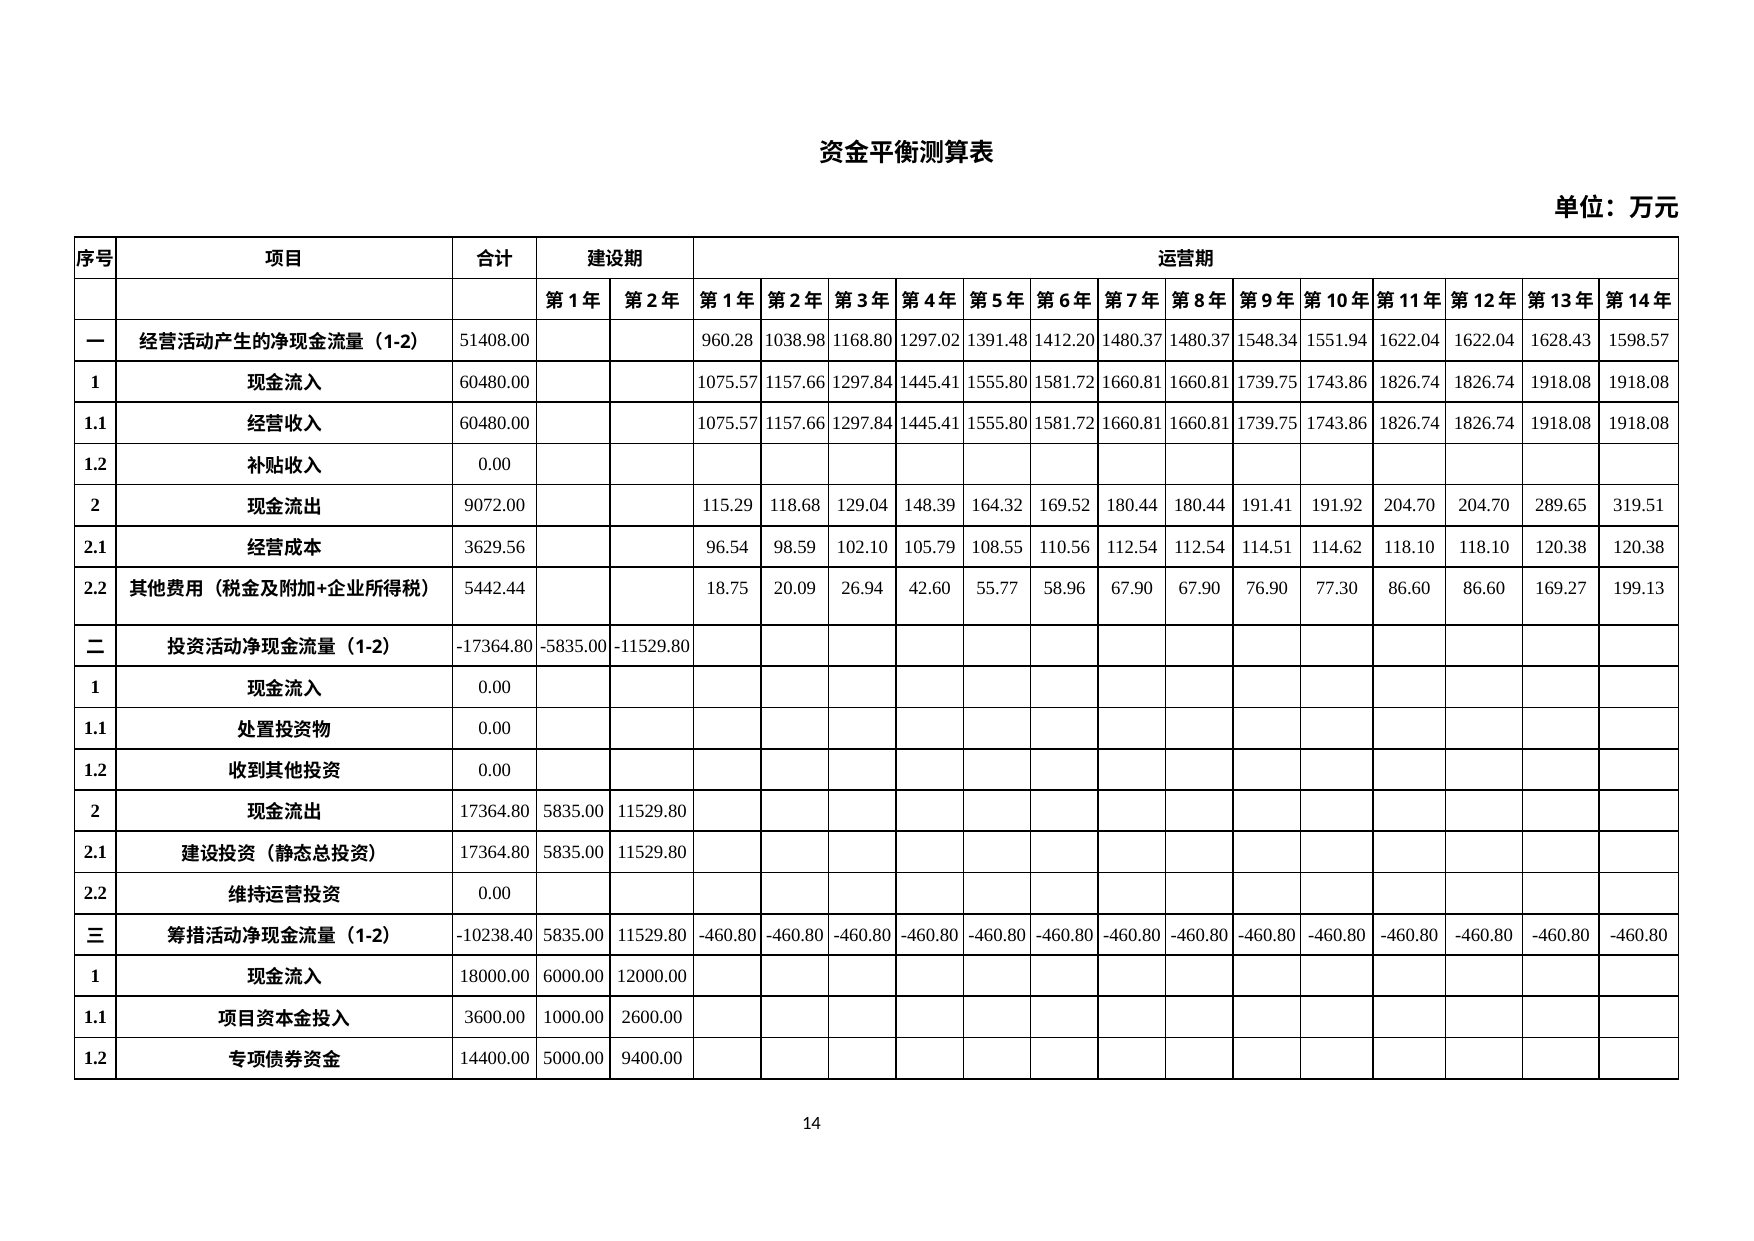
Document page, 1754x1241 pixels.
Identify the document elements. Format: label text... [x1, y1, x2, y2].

table_cell 投资活动净现金流量（1-2） [117, 626, 452, 665]
table_cell [1031, 1038, 1097, 1078]
table_cell [1600, 791, 1678, 830]
table_cell [1301, 708, 1372, 748]
table_cell 1628.43 [1523, 320, 1598, 360]
table_cell [1374, 956, 1445, 995]
table_header 运营期 [694, 238, 1678, 277]
table_cell -460.80 [1600, 915, 1678, 954]
table_cell [1031, 667, 1097, 707]
table_cell [1234, 626, 1300, 665]
table_cell 1157.66 [762, 403, 828, 442]
table_cell 12000.00 [611, 956, 693, 995]
table_cell [1099, 667, 1165, 707]
table_cell 180.44 [1099, 485, 1165, 525]
table_cell 2.2 [75, 873, 115, 913]
table_cell 191.41 [1234, 485, 1300, 525]
table_cell [694, 997, 760, 1037]
table_cell [537, 362, 609, 401]
table_cell 319.51 [1600, 485, 1678, 525]
table_cell [537, 708, 609, 748]
table_cell 第5年 [964, 279, 1030, 319]
table_cell -460.80 [1031, 915, 1097, 954]
table_cell 第10年 [1301, 279, 1372, 319]
table_cell [762, 626, 828, 665]
table_cell [694, 626, 760, 665]
table_cell [964, 1038, 1030, 1078]
table_cell 第3年 [829, 279, 895, 319]
table_cell 1918.08 [1600, 403, 1678, 442]
table_cell [1099, 444, 1165, 484]
table_cell [1301, 750, 1372, 789]
table_cell 1660.81 [1166, 362, 1232, 401]
table_header 合计 [453, 238, 536, 277]
table_cell -460.80 [1234, 915, 1300, 954]
table_cell [1523, 873, 1598, 913]
table_cell 1660.81 [1099, 403, 1165, 442]
table_cell [1166, 444, 1232, 484]
table_cell [1523, 997, 1598, 1037]
table_cell [829, 1038, 895, 1078]
table_cell -460.80 [1523, 915, 1598, 954]
table_cell [611, 667, 693, 707]
table_cell 86.60 [1446, 568, 1522, 624]
table_cell [1099, 791, 1165, 830]
table_cell [762, 873, 828, 913]
table_cell -17364.80 [453, 626, 536, 665]
table_cell 289.65 [1523, 485, 1598, 525]
table_cell 经营收入 [117, 403, 452, 442]
table_cell [1301, 444, 1372, 484]
table_cell [762, 444, 828, 484]
table_cell 其他费用（税金及附加+企业所得税） [117, 568, 452, 624]
table_cell [611, 873, 693, 913]
table_cell [964, 873, 1030, 913]
table_cell [694, 1038, 760, 1078]
table_cell [1600, 626, 1678, 665]
table_cell [1446, 832, 1522, 872]
table_cell 1 [75, 956, 115, 995]
table_cell [1374, 626, 1445, 665]
table_cell 108.55 [964, 527, 1030, 566]
table_cell -460.80 [762, 915, 828, 954]
table_cell [1523, 708, 1598, 748]
table_cell 11529.80 [611, 832, 693, 872]
table_cell [1099, 956, 1165, 995]
table_cell [1166, 873, 1232, 913]
table_cell 112.54 [1099, 527, 1165, 566]
table_cell [964, 444, 1030, 484]
table_cell 第6年 [1031, 279, 1097, 319]
table_cell -460.80 [829, 915, 895, 954]
table_cell 1.1 [75, 708, 115, 748]
table_cell 1 [75, 667, 115, 707]
table_cell [1301, 997, 1372, 1037]
table_cell [964, 997, 1030, 1037]
table_cell 1.1 [75, 997, 115, 1037]
table_cell 1445.41 [897, 403, 963, 442]
table_cell [1374, 667, 1445, 707]
table_cell [1523, 832, 1598, 872]
table_cell [1523, 626, 1598, 665]
table_cell 1739.75 [1234, 362, 1300, 401]
table_cell [1301, 791, 1372, 830]
table_cell [1234, 997, 1300, 1037]
table_cell 5835.00 [537, 915, 609, 954]
table_cell 3600.00 [453, 997, 536, 1037]
table_cell 1826.74 [1446, 403, 1522, 442]
table_cell 第2年 [611, 279, 693, 319]
table_cell 169.27 [1523, 568, 1598, 624]
table_cell 118.68 [762, 485, 828, 525]
table_cell [1446, 1038, 1522, 1078]
table_cell [694, 667, 760, 707]
table_cell -460.80 [694, 915, 760, 954]
table_cell [537, 485, 609, 525]
table_cell -11529.80 [611, 626, 693, 665]
table_cell 1551.94 [1301, 320, 1372, 360]
table_cell 1391.48 [964, 320, 1030, 360]
table_cell [1234, 444, 1300, 484]
table_cell [1446, 791, 1522, 830]
table_cell [964, 832, 1030, 872]
table_cell 第1年 [537, 279, 609, 319]
table_cell [1166, 791, 1232, 830]
table_cell 118.10 [1374, 527, 1445, 566]
table_cell 筹措活动净现金流量（1-2） [117, 915, 452, 954]
table_cell [1031, 873, 1097, 913]
table_cell [1600, 1038, 1678, 1078]
table_cell [762, 667, 828, 707]
table_cell 0.00 [453, 873, 536, 913]
table_cell -10238.40 [453, 915, 536, 954]
table_cell [1234, 956, 1300, 995]
table_cell [537, 667, 609, 707]
table_cell 1555.80 [964, 362, 1030, 401]
table_cell -460.80 [1099, 915, 1165, 954]
table_cell [762, 832, 828, 872]
table_cell 120.38 [1600, 527, 1678, 566]
table_cell [1031, 626, 1097, 665]
table_cell 经营成本 [117, 527, 452, 566]
table_cell [1446, 444, 1522, 484]
table_cell 1743.86 [1301, 362, 1372, 401]
table_cell 现金流入 [117, 956, 452, 995]
table_cell 第14年 [1600, 279, 1678, 319]
table_cell [537, 320, 609, 360]
table_cell 1412.20 [1031, 320, 1097, 360]
table_cell [829, 750, 895, 789]
table_cell 86.60 [1374, 568, 1445, 624]
table_cell 维持运营投资 [117, 873, 452, 913]
table_cell 第9年 [1234, 279, 1300, 319]
table_cell [1600, 873, 1678, 913]
table_cell [1446, 750, 1522, 789]
table_cell [537, 527, 609, 566]
table_cell 三 [75, 915, 115, 954]
table_cell 98.59 [762, 527, 828, 566]
table_cell [762, 997, 828, 1037]
table_cell 专项债券资金 [117, 1038, 452, 1078]
table_cell 第8年 [1166, 279, 1232, 319]
text 单位：万元 [75, 187, 1679, 224]
table_cell 1297.02 [897, 320, 963, 360]
table_cell 1168.80 [829, 320, 895, 360]
table_cell [1166, 1038, 1232, 1078]
table_cell [1166, 956, 1232, 995]
table_cell [694, 832, 760, 872]
table_cell 现金流入 [117, 667, 452, 707]
table_cell 1918.08 [1600, 362, 1678, 401]
table_cell 180.44 [1166, 485, 1232, 525]
table_cell 第7年 [1099, 279, 1165, 319]
table_cell 55.77 [964, 568, 1030, 624]
table_cell 2.2 [75, 568, 115, 624]
table_header 项目 [117, 238, 452, 277]
table_cell [1301, 1038, 1372, 1078]
table_cell 17364.80 [453, 832, 536, 872]
table_cell 0.00 [453, 750, 536, 789]
table_cell 第11年 [1374, 279, 1445, 319]
table_cell [897, 626, 963, 665]
table_cell 1622.04 [1446, 320, 1522, 360]
table_cell [1099, 873, 1165, 913]
table_cell 现金流出 [117, 791, 452, 830]
table_cell 5000.00 [537, 1038, 609, 1078]
table_cell [1446, 873, 1522, 913]
table_cell 18000.00 [453, 956, 536, 995]
table_cell [829, 667, 895, 707]
table_cell [694, 444, 760, 484]
table_cell 1660.81 [1166, 403, 1232, 442]
table_cell 第13年 [1523, 279, 1598, 319]
table_cell [1099, 626, 1165, 665]
table_cell [1374, 832, 1445, 872]
table_cell 112.54 [1166, 527, 1232, 566]
table_cell [1031, 832, 1097, 872]
table_cell [1374, 873, 1445, 913]
table_cell 1 [75, 362, 115, 401]
table_cell [762, 708, 828, 748]
table_cell 1743.86 [1301, 403, 1372, 442]
table_cell [897, 791, 963, 830]
table_cell [117, 279, 452, 319]
table_cell 1297.84 [829, 403, 895, 442]
table_cell [1166, 750, 1232, 789]
table_cell 1075.57 [694, 362, 760, 401]
table_cell 114.51 [1234, 527, 1300, 566]
table_cell 1.2 [75, 1038, 115, 1078]
table_cell [829, 997, 895, 1037]
table_cell [1374, 1038, 1445, 1078]
table_cell 1157.66 [762, 362, 828, 401]
table_cell 1826.74 [1374, 403, 1445, 442]
table_cell 补贴收入 [117, 444, 452, 484]
table_cell [762, 1038, 828, 1078]
table_cell [897, 997, 963, 1037]
table_cell [762, 791, 828, 830]
table_cell -460.80 [1446, 915, 1522, 954]
table_cell 96.54 [694, 527, 760, 566]
table_cell [1234, 832, 1300, 872]
table_cell -460.80 [897, 915, 963, 954]
table_cell 处置投资物 [117, 708, 452, 748]
table_cell -5835.00 [537, 626, 609, 665]
table_cell [611, 527, 693, 566]
table_cell 项目资本金投入 [117, 997, 452, 1037]
table_cell [897, 956, 963, 995]
table_cell 191.92 [1301, 485, 1372, 525]
table_cell 1581.72 [1031, 403, 1097, 442]
table_cell 2 [75, 485, 115, 525]
table_cell [1234, 1038, 1300, 1078]
table_cell 77.30 [1301, 568, 1372, 624]
table_cell -460.80 [964, 915, 1030, 954]
table_cell [1031, 997, 1097, 1037]
table_cell 102.10 [829, 527, 895, 566]
table_cell [829, 791, 895, 830]
table_cell [1523, 444, 1598, 484]
table_cell 9400.00 [611, 1038, 693, 1078]
table_cell [1031, 791, 1097, 830]
table_cell [1446, 708, 1522, 748]
table_cell [537, 444, 609, 484]
table_cell 2.1 [75, 527, 115, 566]
table_cell 169.52 [1031, 485, 1097, 525]
table_cell 76.90 [1234, 568, 1300, 624]
table_header 建设期 [537, 238, 693, 277]
table_cell 1445.41 [897, 362, 963, 401]
table_cell 现金流出 [117, 485, 452, 525]
table_cell [762, 750, 828, 789]
table_cell 18.75 [694, 568, 760, 624]
table_cell [829, 832, 895, 872]
table_cell [611, 444, 693, 484]
table_cell [694, 791, 760, 830]
table_cell [1600, 750, 1678, 789]
table_cell [897, 873, 963, 913]
table_cell [1166, 708, 1232, 748]
table_cell [829, 626, 895, 665]
table_cell 现金流入 [117, 362, 452, 401]
table_cell 1480.37 [1166, 320, 1232, 360]
table_cell 105.79 [897, 527, 963, 566]
table_cell [964, 667, 1030, 707]
table_cell [762, 956, 828, 995]
table_cell [829, 873, 895, 913]
table_cell 60480.00 [453, 403, 536, 442]
table_cell 17364.80 [453, 791, 536, 830]
table_cell [1234, 708, 1300, 748]
table_cell 115.29 [694, 485, 760, 525]
table_cell [453, 279, 536, 319]
table_cell 114.62 [1301, 527, 1372, 566]
table_cell [829, 444, 895, 484]
table_cell [1099, 997, 1165, 1037]
table_cell 第1年 [694, 279, 760, 319]
table_cell 第2年 [762, 279, 828, 319]
table_cell [1031, 956, 1097, 995]
table_cell [1600, 832, 1678, 872]
table_cell [611, 320, 693, 360]
table_cell 42.60 [897, 568, 963, 624]
table_cell [1374, 791, 1445, 830]
table_cell 1581.72 [1031, 362, 1097, 401]
table_cell 1826.74 [1374, 362, 1445, 401]
table_cell [611, 485, 693, 525]
table_cell 1622.04 [1374, 320, 1445, 360]
table_cell [1234, 750, 1300, 789]
table_cell 129.04 [829, 485, 895, 525]
table_cell [964, 708, 1030, 748]
table_cell 1918.08 [1523, 403, 1598, 442]
table_cell [1446, 956, 1522, 995]
table_cell [611, 362, 693, 401]
table_cell [1099, 708, 1165, 748]
table_cell 1.2 [75, 750, 115, 789]
table_cell [1031, 708, 1097, 748]
table_cell 2.1 [75, 832, 115, 872]
table_cell 3629.56 [453, 527, 536, 566]
table_cell 1297.84 [829, 362, 895, 401]
table_cell 204.70 [1446, 485, 1522, 525]
table_cell 1555.80 [964, 403, 1030, 442]
table_cell 1660.81 [1099, 362, 1165, 401]
table_cell [1523, 956, 1598, 995]
table_cell [897, 708, 963, 748]
table_cell [611, 750, 693, 789]
table_cell 199.13 [1600, 568, 1678, 624]
table_cell 58.96 [1031, 568, 1097, 624]
table_cell 1480.37 [1099, 320, 1165, 360]
table_cell [1099, 1038, 1165, 1078]
table_cell -460.80 [1166, 915, 1232, 954]
table_cell 5835.00 [537, 832, 609, 872]
table_cell [537, 568, 609, 624]
table_cell [1166, 832, 1232, 872]
table_cell [1166, 667, 1232, 707]
table_cell [1301, 956, 1372, 995]
table_cell [1523, 1038, 1598, 1078]
table_cell [537, 403, 609, 442]
table_cell [694, 750, 760, 789]
table_cell [1446, 997, 1522, 1037]
table_cell [1600, 667, 1678, 707]
table_cell [829, 708, 895, 748]
table_cell 148.39 [897, 485, 963, 525]
table_cell [1301, 873, 1372, 913]
table_cell 1739.75 [1234, 403, 1300, 442]
table_cell -460.80 [1374, 915, 1445, 954]
table_cell [1031, 444, 1097, 484]
table_cell -460.80 [1301, 915, 1372, 954]
table_cell [1374, 997, 1445, 1037]
table_cell [1166, 997, 1232, 1037]
table_cell [537, 750, 609, 789]
table_cell [897, 667, 963, 707]
table_cell 二 [75, 626, 115, 665]
table_cell [1374, 750, 1445, 789]
table_cell [1031, 750, 1097, 789]
table_cell [1099, 832, 1165, 872]
table_header 序号 [75, 238, 115, 277]
table_cell 建设投资（静态总投资） [117, 832, 452, 872]
table_cell 6000.00 [537, 956, 609, 995]
table_cell [1099, 750, 1165, 789]
table_cell [611, 403, 693, 442]
table_cell [1234, 667, 1300, 707]
table_cell 60480.00 [453, 362, 536, 401]
table_cell [1523, 667, 1598, 707]
table_cell [1523, 750, 1598, 789]
table_cell [75, 279, 115, 319]
table_cell 2600.00 [611, 997, 693, 1037]
table_cell [1446, 667, 1522, 707]
table_cell [1446, 626, 1522, 665]
table_cell 1598.57 [1600, 320, 1678, 360]
table_cell [1301, 667, 1372, 707]
table_cell 11529.80 [611, 915, 693, 954]
table_cell 14400.00 [453, 1038, 536, 1078]
table_cell [829, 956, 895, 995]
table_cell 一 [75, 320, 115, 360]
table_cell 67.90 [1166, 568, 1232, 624]
table_cell 1548.34 [1234, 320, 1300, 360]
table_cell 0.00 [453, 444, 536, 484]
table_cell 第12年 [1446, 279, 1522, 319]
table_cell [897, 444, 963, 484]
table_cell [897, 832, 963, 872]
table_cell [611, 568, 693, 624]
table_cell [1234, 873, 1300, 913]
table_cell 1918.08 [1523, 362, 1598, 401]
table_cell [1374, 708, 1445, 748]
table_cell 1.2 [75, 444, 115, 484]
table_cell 9072.00 [453, 485, 536, 525]
table_cell [1234, 791, 1300, 830]
table_cell [1301, 832, 1372, 872]
table_cell 1826.74 [1446, 362, 1522, 401]
table_cell [964, 791, 1030, 830]
table_cell [897, 750, 963, 789]
table_cell 26.94 [829, 568, 895, 624]
table_cell 51408.00 [453, 320, 536, 360]
table_cell [694, 956, 760, 995]
table_cell 0.00 [453, 708, 536, 748]
table_cell [694, 873, 760, 913]
table_cell [964, 626, 1030, 665]
table_cell [964, 956, 1030, 995]
table_cell [1523, 791, 1598, 830]
table_cell [537, 873, 609, 913]
table_cell 经营活动产生的净现金流量（1-2） [117, 320, 452, 360]
table_cell 1000.00 [537, 997, 609, 1037]
table_cell 1.1 [75, 403, 115, 442]
table_cell [1301, 626, 1372, 665]
table_cell 164.32 [964, 485, 1030, 525]
table_cell 120.38 [1523, 527, 1598, 566]
table_cell [1374, 444, 1445, 484]
table_cell 20.09 [762, 568, 828, 624]
table_cell [1600, 444, 1678, 484]
table_cell [1600, 997, 1678, 1037]
text 资金平衡测算表 [75, 132, 1679, 168]
table_cell 110.56 [1031, 527, 1097, 566]
table_cell 1038.98 [762, 320, 828, 360]
table_cell 67.90 [1099, 568, 1165, 624]
table_cell 5442.44 [453, 568, 536, 624]
table_cell [964, 750, 1030, 789]
table_cell 2 [75, 791, 115, 830]
table_cell [1600, 708, 1678, 748]
table_cell 118.10 [1446, 527, 1522, 566]
table_cell [611, 708, 693, 748]
table_cell 0.00 [453, 667, 536, 707]
table_cell [694, 708, 760, 748]
table_cell 收到其他投资 [117, 750, 452, 789]
table_cell 1075.57 [694, 403, 760, 442]
table_cell 5835.00 [537, 791, 609, 830]
table_cell 960.28 [694, 320, 760, 360]
table_cell [897, 1038, 963, 1078]
table_cell 204.70 [1374, 485, 1445, 525]
table_cell [1166, 626, 1232, 665]
table_cell 11529.80 [611, 791, 693, 830]
table_cell [1600, 956, 1678, 995]
table_cell 第4年 [897, 279, 963, 319]
